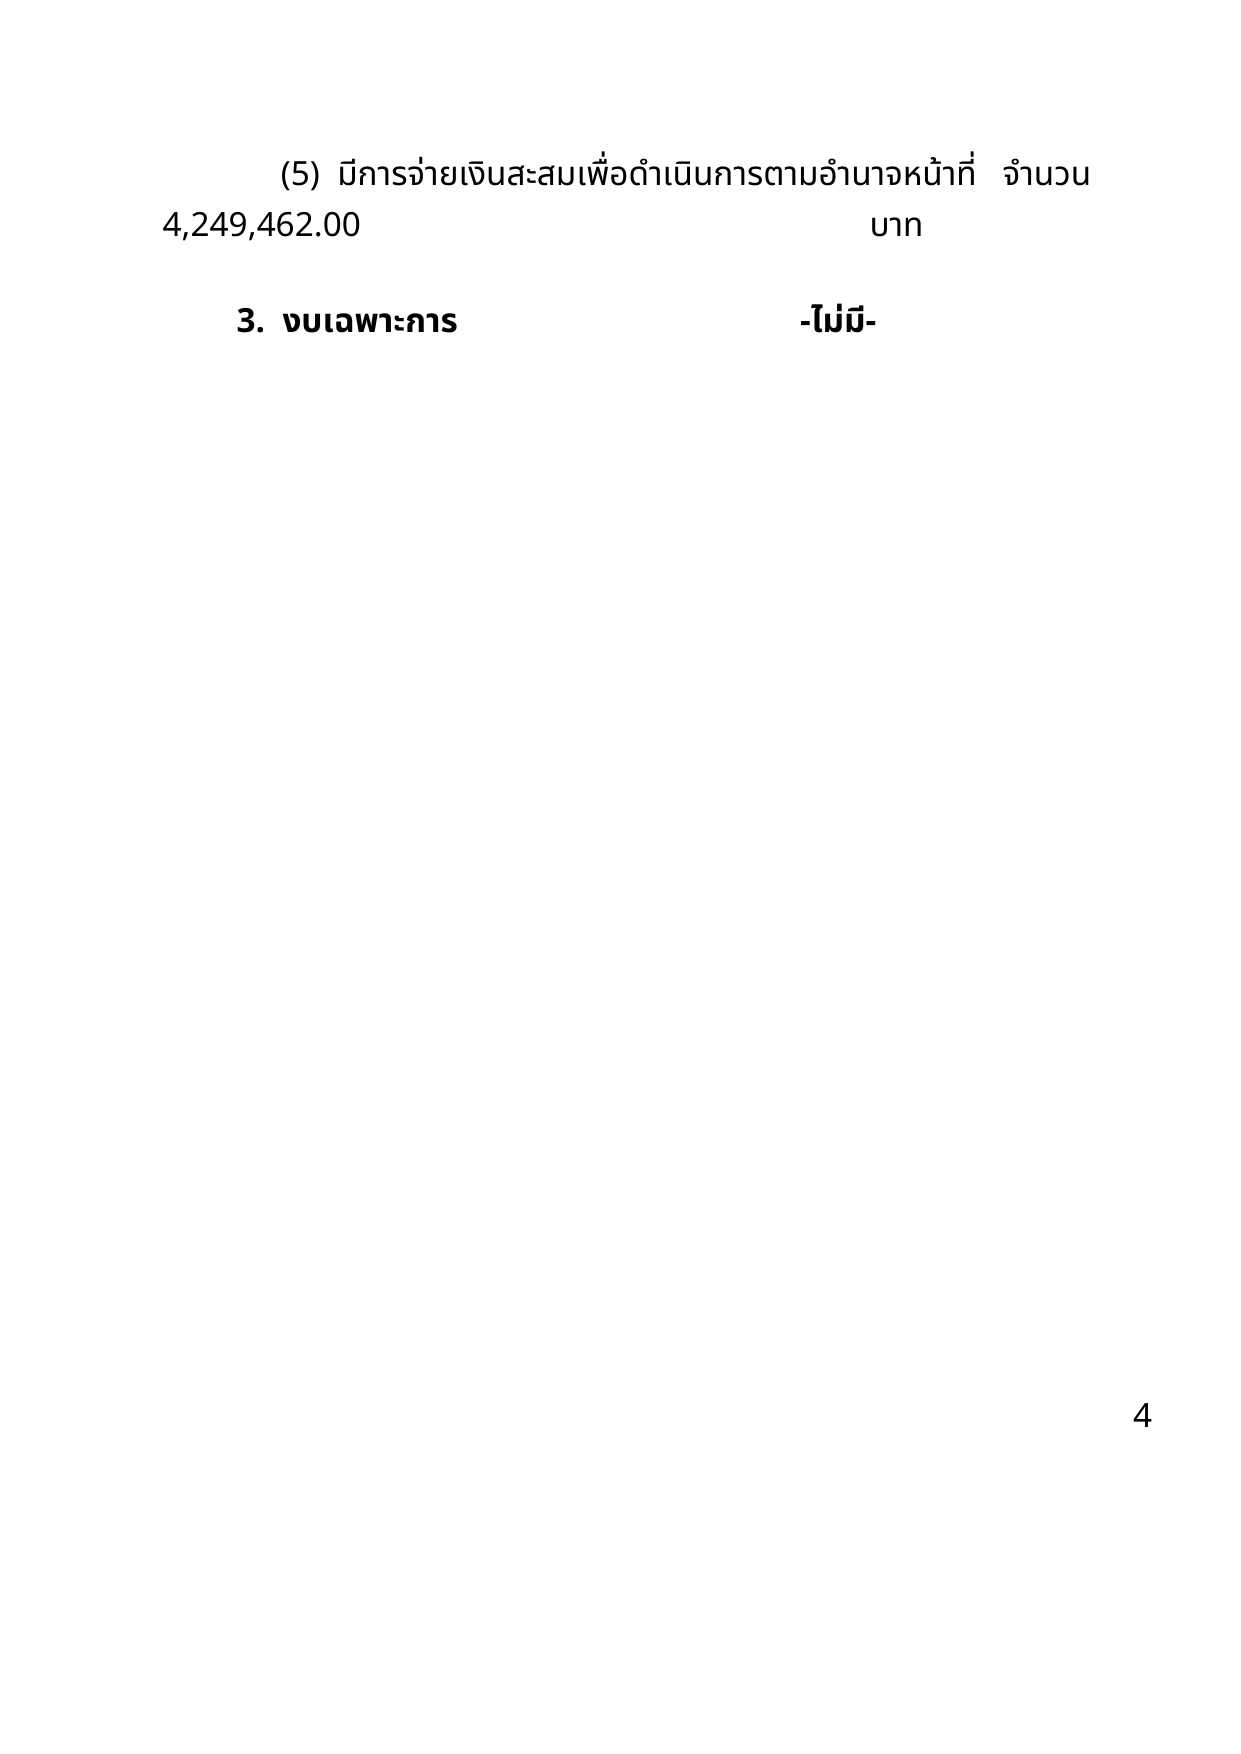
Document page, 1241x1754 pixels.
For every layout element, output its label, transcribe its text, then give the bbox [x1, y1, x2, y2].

subtitle 4 [162, 1392, 1152, 1437]
text 3. งบเฉพาะการ -ไม่มี- [162, 297, 1152, 347]
text (5) มีการจ่ายเงินสะสมเพื่อดำเนินการตามอำนาจหน้าที่ จำนวน 4,249,462.00 บาท [162, 150, 1152, 251]
